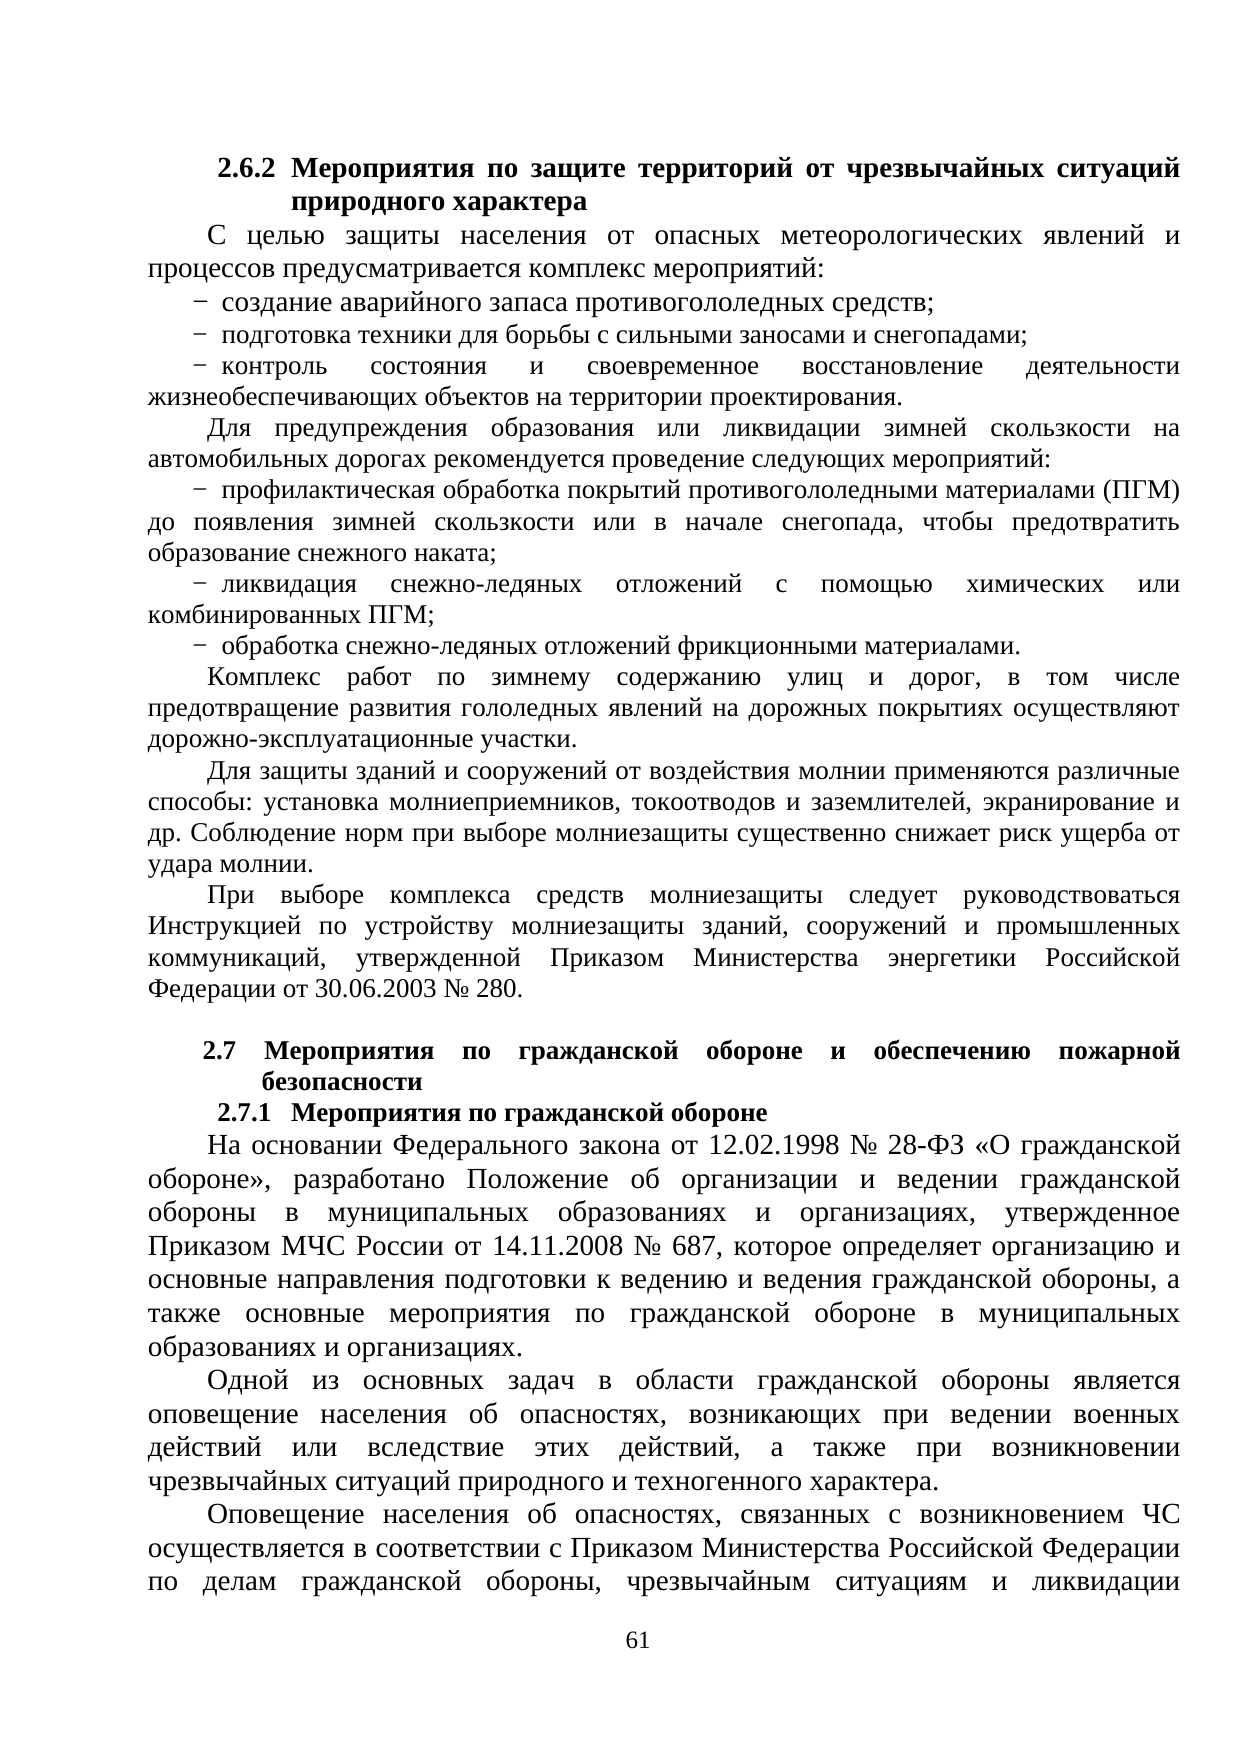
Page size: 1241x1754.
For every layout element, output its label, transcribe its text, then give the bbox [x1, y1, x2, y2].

text На основании Федерального закона от 12.02.1998 № 28-ФЗ «О гражданской обороне», разработано Положение об организации и ведении гражданской обороны в муниципальных образованиях и организациях, утвержденное Приказом МЧС России от 14.11.2008 № 687, которое определяет организацию и основные направления подготовки к ведению и ведения гражданской обороны, а также основные мероприятия по гражданской обороне в муниципальных образованиях и организациях. [148, 1127, 1181, 1362]
subtitle Мероприятия по гражданской обороне и обеспечению пожарной безопасности [202, 1034, 1181, 1096]
text Для защиты зданий и сооружений от воздействия молнии применяются различные способы: установка молниеприемников, токоотводов и заземлителей, экранирование и др. Соблюдение норм при выборе молниезащиты существенно снижает риск ущерба от удара молнии. [148, 754, 1181, 878]
text При выборе комплекса средств молниезащиты следует руководствоваться Инструкцией по устройству молниезащиты зданий, сооружений и промышленных коммуникаций, утвержденной Приказом Министерства энергетики Российской Федерации от 30.06.2003 № 280. [148, 878, 1181, 1003]
text Одной из основных задач в области гражданской обороны является оповещение населения об опасностях, возникающих при ведении военных действий или вследствие этих действий, а также при возникновении чрезвычайных ситуаций природного и техногенного характера. [148, 1362, 1181, 1496]
list контроль состояния и своевременное восстановление деятельности жизнеобеспечивающих объектов на территории проектирования. [148, 349, 1181, 411]
subtitle Мероприятия по защите территорий от чрезвычайных ситуаций природного характера [217, 150, 1181, 217]
list создание аварийного запаса противогололедных средств; [148, 284, 1181, 318]
list профилактическая обработка покрытий противогололедными материалами (ПГМ) до появления зимней скользкости или в начале снегопада, чтобы предотвратить образование снежного наката; [148, 473, 1181, 567]
text Для предупреждения образования или ликвидации зимней скользкости на автомобильных дорогах рекомендуется проведение следующих мероприятий: [148, 411, 1181, 473]
subtitle Мероприятия по гражданской обороне [217, 1096, 1181, 1127]
text С целью защиты населения от опасных метеорологических явлений и процессов предусматривается комплекс мероприятий: [148, 217, 1181, 284]
list подготовка техники для борьбы с сильными заносами и снегопадами; [148, 318, 1181, 349]
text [148, 1496, 1181, 1597]
text Комплекс работ по зимнему содержанию улиц и дорог, в том числе предотвращение развития гололедных явлений на дорожных покрытиях осуществляют дорожно-эксплуатационные участки. [148, 660, 1181, 754]
list ликвидация снежно-ледяных отложений с помощью химических или комбинированных ПГМ; [148, 567, 1181, 629]
list обработка снежно-ледяных отложений фрикционными материалами. [148, 629, 1181, 660]
